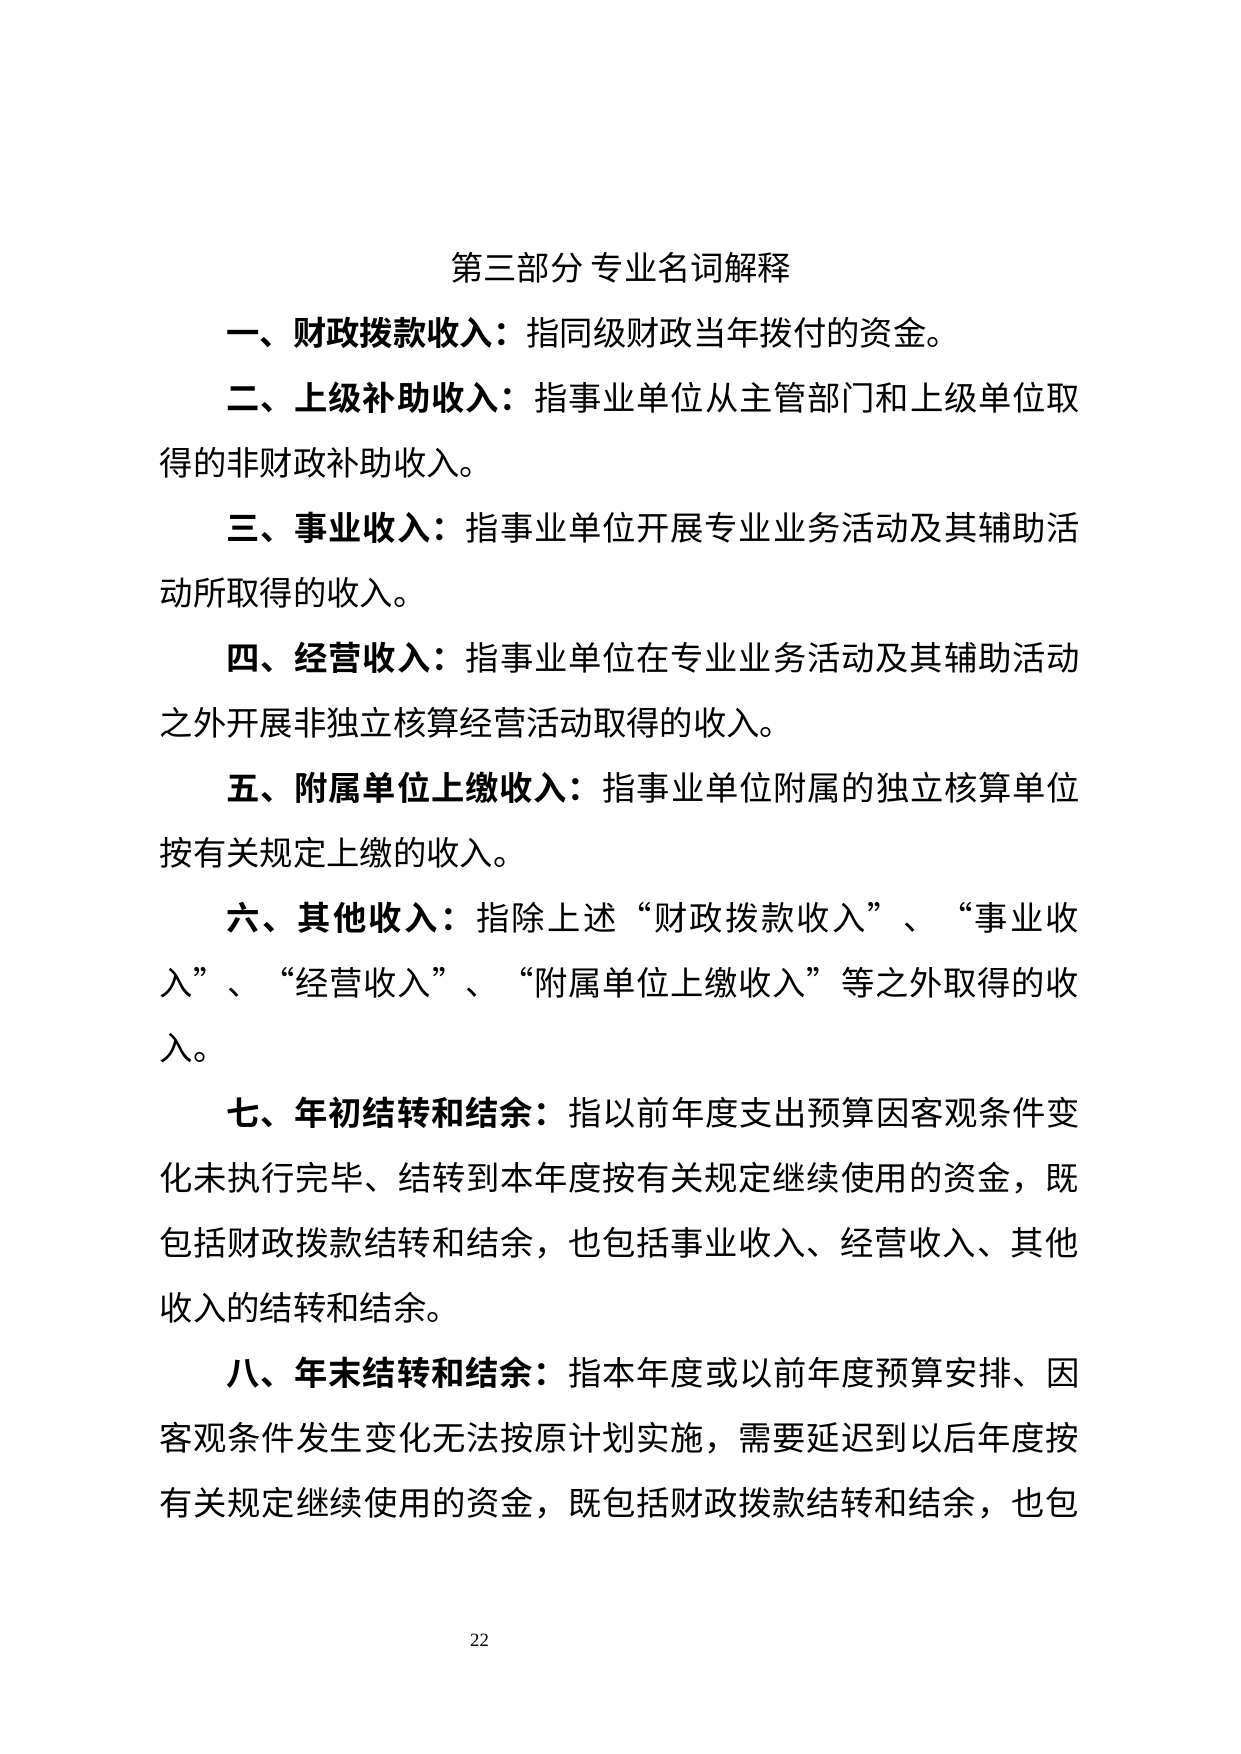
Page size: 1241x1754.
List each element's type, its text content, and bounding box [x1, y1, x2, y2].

text 六、其他收入：指除上述“财政拨款收入”、“事业收入”、“经营收入”、“附属单位上缴收入”等之外取得的收入。 [159, 883, 1081, 1078]
text 三、事业收入：指事业单位开展专业业务活动及其辅助活动所取得的收入。 [159, 493, 1081, 623]
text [159, 1338, 1081, 1533]
text 七、年初结转和结余：指以前年度支出预算因客观条件变化未执行完毕、结转到本年度按有关规定继续使用的资金，既包括财政拨款结转和结余，也包括事业收入、经营收入、其他收入的结转和结余。 [159, 1078, 1081, 1338]
text 第三部分 专业名词解释 [159, 233, 1081, 298]
text 二、上级补助收入：指事业单位从主管部门和上级单位取得的非财政补助收入。 [159, 363, 1081, 493]
text 四、经营收入：指事业单位在专业业务活动及其辅助活动之外开展非独立核算经营活动取得的收入。 [159, 623, 1081, 753]
text 一、财政拨款收入：指同级财政当年拨付的资金。 [159, 298, 1081, 363]
text 五、附属单位上缴收入：指事业单位附属的独立核算单位按有关规定上缴的收入。 [159, 753, 1081, 883]
